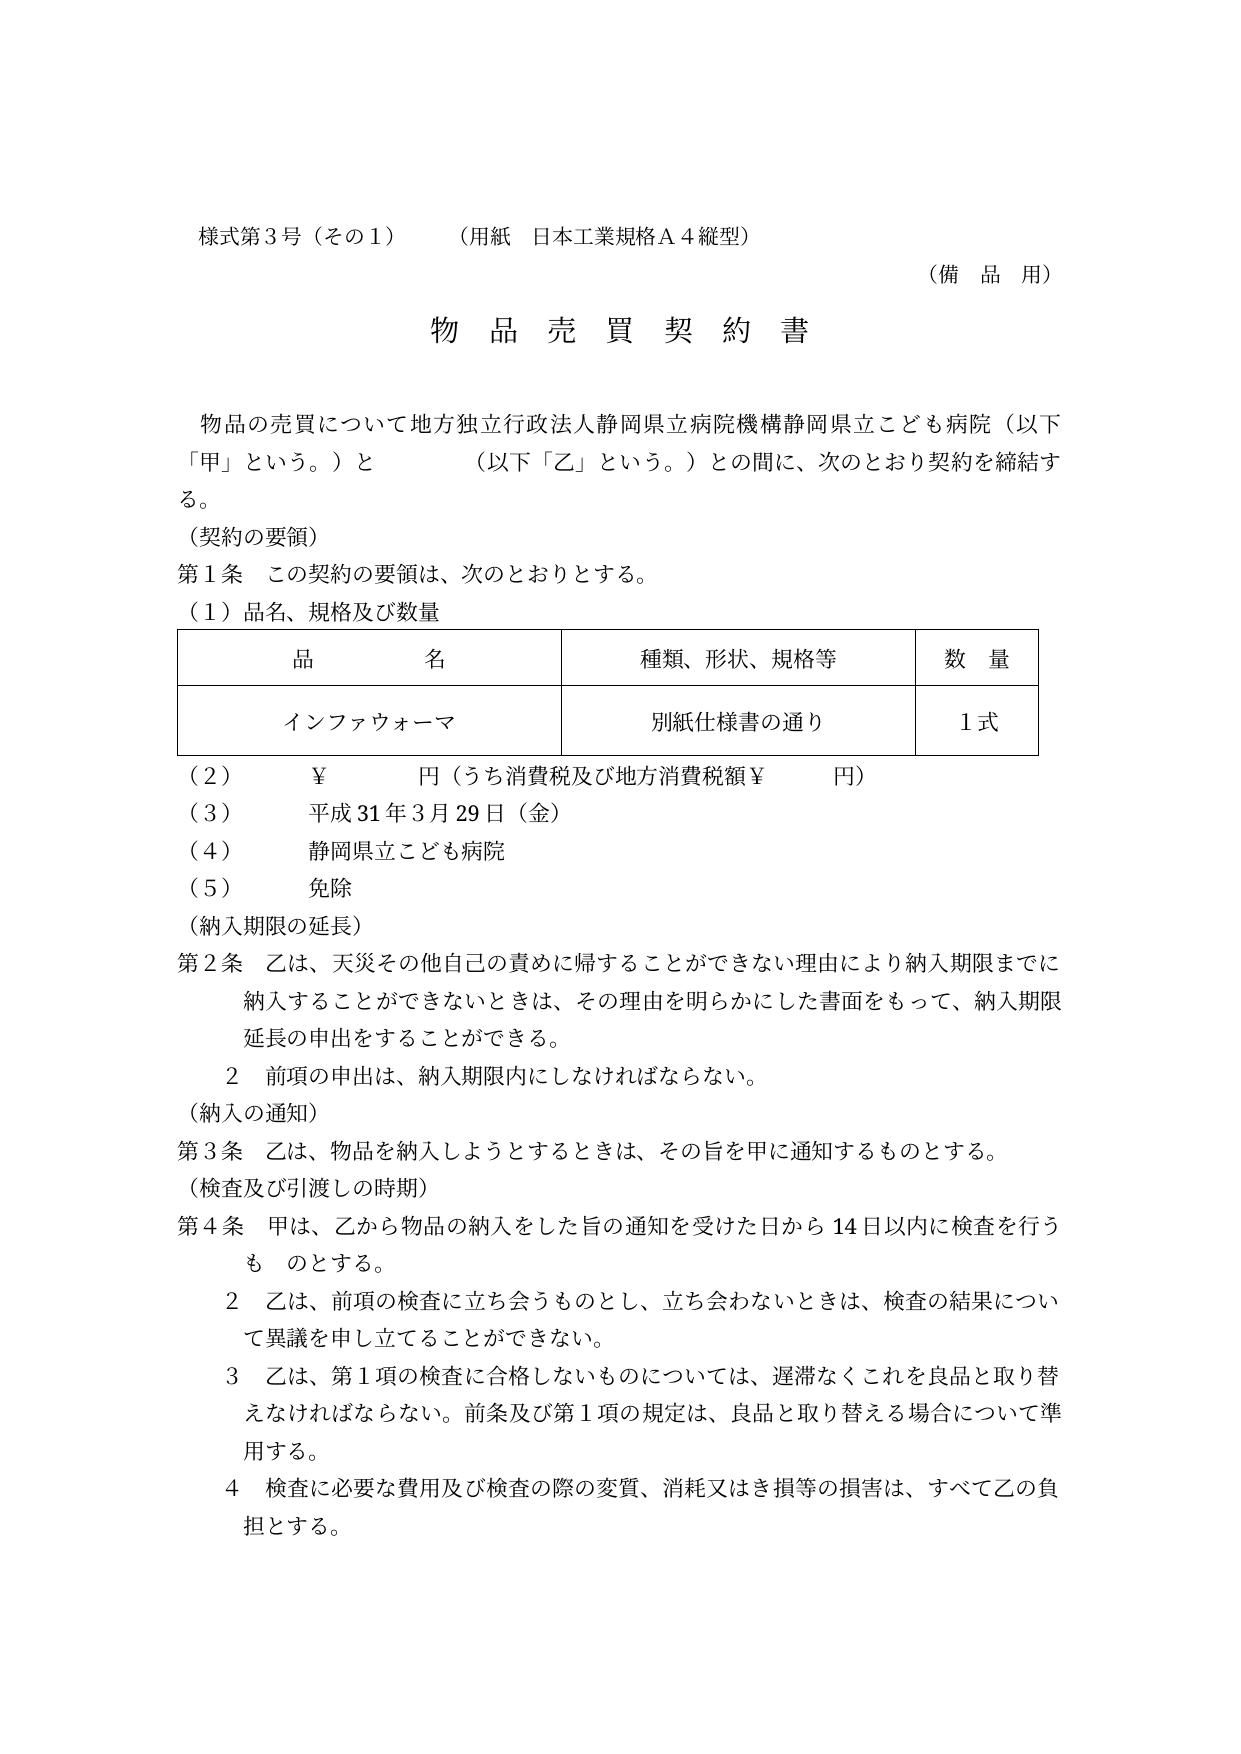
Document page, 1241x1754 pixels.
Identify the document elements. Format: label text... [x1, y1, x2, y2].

text ２ 乙は、前項の検査に立ち会うものとし、立ち会わないときは、検査の結果について異議を申し立てることができない。 [221, 1281, 1063, 1356]
text 様式第３号（その１） （用紙 日本工業規格Ａ４縦型） [177, 217, 1063, 254]
table_header 種類、形状、規格等 [562, 630, 915, 685]
text ４ 検査に必要な費用及び検査の際の変質、消耗又はき損等の損害は、すべて乙の負担とする。 [221, 1468, 1063, 1543]
table_header 品 名 [178, 630, 561, 685]
text 第４条 甲は、乙から物品の納入をした旨の通知を受けた日から14日以内に検査を行うも のとする。 [177, 1206, 1063, 1281]
text ２ 前項の申出は、納入期限内にしなければならない。 [177, 1056, 1063, 1093]
table_cell インファウォーマ [178, 686, 561, 755]
text （検査及び引渡しの時期） [177, 1168, 1063, 1206]
text （１）品名、規格及び数量 [177, 592, 1063, 629]
table_cell 別紙仕様書の通り [562, 686, 915, 755]
text 物 品 売 買 契 約 書 [177, 292, 1063, 367]
text （２） ￥ 円（うち消費税及び地方消費税額￥ 円） [177, 756, 1063, 793]
text （５） 免除 [177, 868, 1063, 906]
text 物品の売買について地方独立行政法人静岡県立病院機構静岡県立こども病院（以下「甲」という。）と （以下「乙」という。）との間に、次のとおり契約を締結する。 [177, 404, 1063, 517]
text （契約の要領） [177, 517, 1063, 554]
text 第２条 乙は、天災その他自己の責めに帰することができない理由により納入期限までに納入することができないときは、その理由を明らかにした書面をもって、納入期限延長の申出をすることができる。 [177, 943, 1063, 1056]
text （４） 静岡県立こども病院 [177, 831, 1063, 868]
text （納入期限の延長） [177, 906, 1063, 943]
text （備 品 用） [177, 254, 1063, 292]
text ３ 乙は、第１項の検査に合格しないものについては、遅滞なくこれを良品と取り替えなければならない。前条及び第１項の規定は、良品と取り替える場合について準用する。 [221, 1356, 1063, 1468]
text （納入の通知） [177, 1093, 1063, 1131]
text 第１条 この契約の要領は、次のとおりとする。 [177, 554, 1063, 592]
text （３） 平成31年３月29日（金） [177, 793, 1063, 831]
table_header 数 量 [916, 630, 1038, 685]
text 第３条 乙は、物品を納入しようとするときは、その旨を甲に通知するものとする。 [177, 1131, 1063, 1168]
table_cell １式 [916, 686, 1038, 755]
